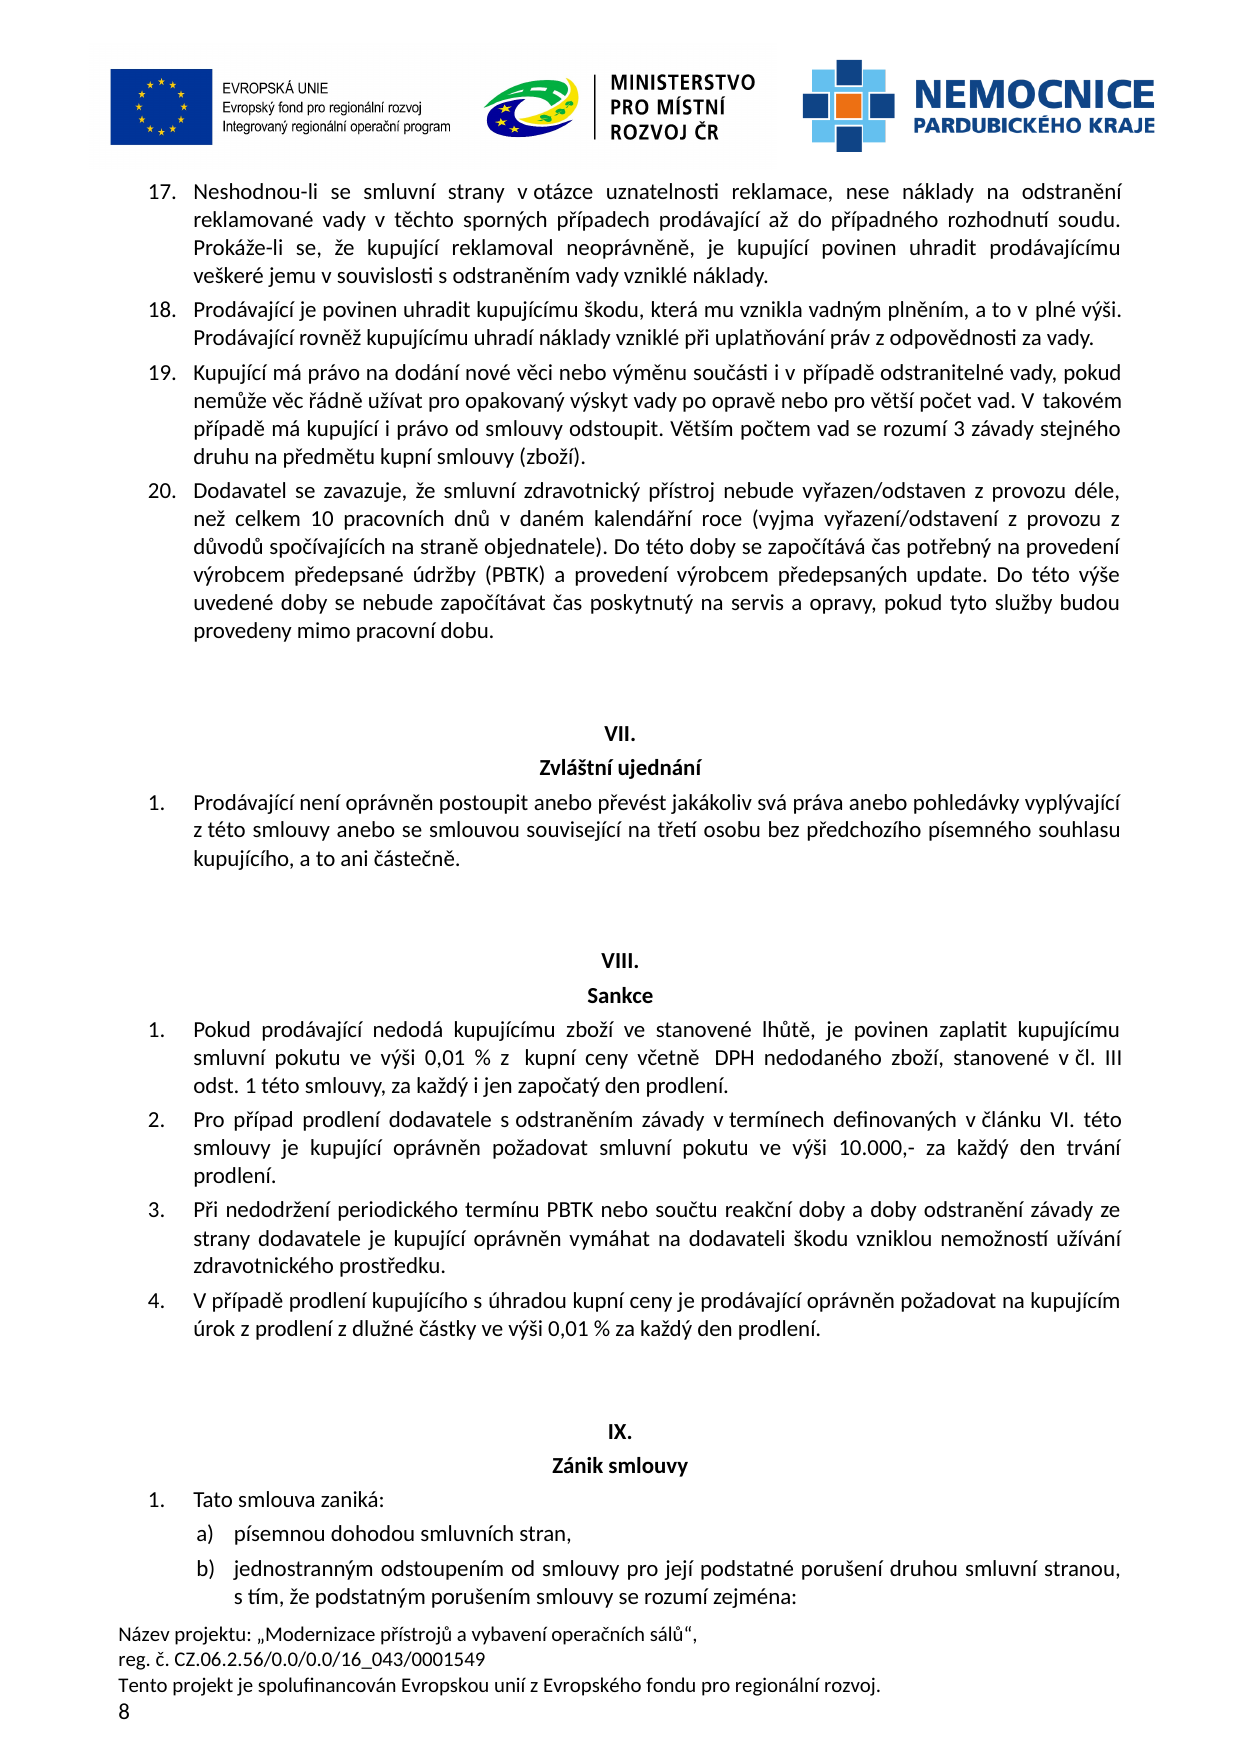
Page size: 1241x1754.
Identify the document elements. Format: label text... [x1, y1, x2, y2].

list Neshodnou-li se smluvní strany v otázce uznatelnosti reklamace, nese náklady na odstranění reklamované vady v těchto sporných případech prodávající až do případného rozhodnutí soudu. Prokáže-li se, že kupující reklamoval neoprávněně, je kupující povinen uhradit prodávajícímu veškeré jemu v souvislosti s odstraněním vady vzniklé náklady. [148, 177, 1122, 289]
list Pro případ prodlení dodavatele s odstraněním závady v termínech definovaných v článku VI. této smlouvy je kupující oprávněn požadovat smluvní pokutu ve výši 10.000,- za každý den trvání prodlení. [148, 1105, 1122, 1189]
list Tato smlouva zaniká: [148, 1485, 1122, 1513]
list Kupující má právo na dodání nové věci nebo výměnu součásti i v případě odstranitelné vady, pokud nemůže věc řádně užívat pro opakovaný výskyt vady po opravě nebo pro větší počet vad. V takovém případě má kupující i právo od smlouvy odstoupit. Větším počtem vad se rozumí 3 závady stejného druhu na předmětu kupní smlouvy (zboží). [148, 358, 1122, 470]
list písemnou dohodou smluvních stran, [196, 1519, 1122, 1548]
list Pokud prodávající nedodá kupujícímu zboží ve stanovené lhůtě, je povinen zaplatit kupujícímu smluvní pokutu ve výši 0,01 % z kupní ceny včetně DPH nedodaného zboží, stanovené v čl. III odst. 1 této smlouvy, za každý i jen započatý den prodlení. [148, 1015, 1122, 1099]
text Sankce [118, 981, 1122, 1009]
list Prodávající není oprávněn postoupit anebo převést jakákoliv svá práva anebo pohledávky vyplývající z této smlouvy anebo se smlouvou související na třetí osobu bez předchozího písemného souhlasu kupujícího, a to ani částečně. [148, 788, 1122, 872]
list V případě prodlení kupujícího s úhradou kupní ceny je prodávající oprávněn požadovat na kupujícím úrok z prodlení z dlužné částky ve výši 0,01 % za každý den prodlení. [148, 1286, 1122, 1342]
picture [88, 43, 777, 170]
list jednostranným odstoupením od smlouvy pro její podstatné porušení druhou smluvní stranou, s tím, že podstatným porušením smlouvy se rozumí zejména: [196, 1554, 1122, 1610]
list Při nedodržení periodického termínu PBTK nebo součtu reakční doby a doby odstranění závady ze strany dodavatele je kupující oprávněn vymáhat na dodavateli škodu vzniklou nemožností užívání zdravotnického prostředku. [148, 1196, 1122, 1280]
list Dodavatel se zavazuje, že smluvní zdravotnický přístroj nebude vyřazen/odstaven z provozu déle, než celkem 10 pracovních dnů v daném kalendářní roce (vyjma vyřazení/odstavení z provozu z důvodů spočívajících na straně objednatele). Do této doby se započítává čas potřebný na provedení výrobcem předepsané údržby (PBTK) a provedení výrobcem předepsaných update. Do této výše uvedené doby se nebude započítávat čas poskytnutý na servis a opravy, pokud tyto služby budou provedeny mimo pracovní dobu. [148, 476, 1122, 644]
text VIII. [118, 946, 1122, 974]
text Zvláštní ujednání [118, 753, 1122, 781]
list Prodávající je povinen uhradit kupujícímu škodu, která mu vznikla vadným plněním, a to v plné výši. Prodávající rovněž kupujícímu uhradí náklady vzniklé při uplatňování práv z odpovědnosti za vady. [148, 296, 1122, 352]
text Zánik smlouvy [118, 1451, 1122, 1479]
picture [801, 58, 1155, 153]
text VII. [118, 719, 1122, 747]
text IX. [118, 1417, 1122, 1445]
